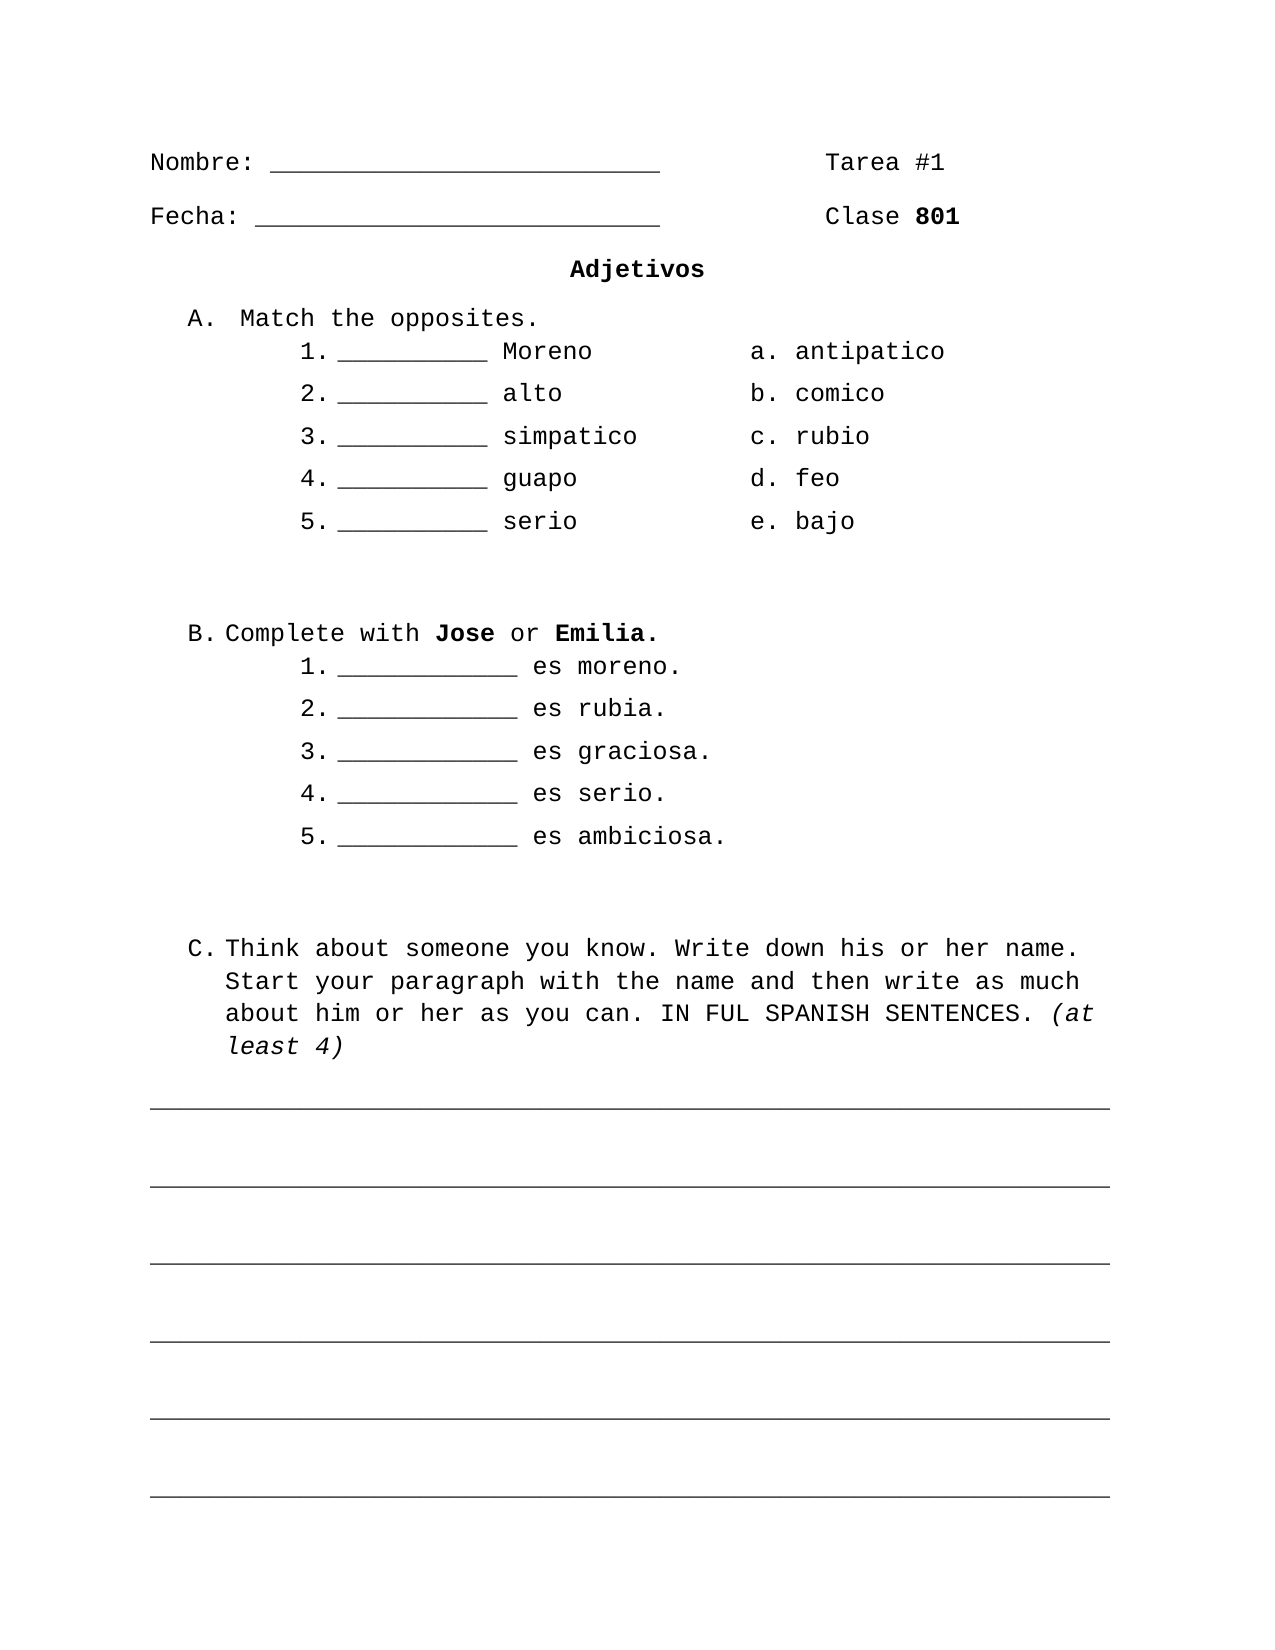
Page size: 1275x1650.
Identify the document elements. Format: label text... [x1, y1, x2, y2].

text Adjetivos [150, 257, 1125, 285]
list Complete with Jose or Emilia. [187, 621, 1125, 649]
list Match the opposites. [187, 306, 1125, 334]
text ________________________________________________________________ [150, 1087, 1125, 1115]
list ____________ es rubia. [300, 696, 1125, 724]
text ________________________________________________________________ [150, 1397, 1125, 1425]
list ____________ es moreno. [300, 653, 1125, 682]
text ________________________________________________________________ [150, 1474, 1125, 1502]
list __________ simpatico c. rubio [300, 423, 1125, 452]
list __________ Moreno a. antipatico [300, 338, 1125, 367]
list __________ serio e. bajo [300, 508, 1125, 537]
list __________ guapo d. feo [300, 466, 1125, 494]
list ____________ es ambiciosa. [300, 823, 1125, 852]
text Nombre: __________________________ Tarea #1 [150, 150, 1125, 178]
text ________________________________________________________________ [150, 1242, 1125, 1270]
list ____________ es graciosa. [300, 738, 1125, 767]
list Think about someone you know. Write down his or her name. Start your paragraph with the name and then write as much about him or her as you can. IN FUL SPANISH SENTENCES. (at least 4) [187, 936, 1125, 1062]
text ________________________________________________________________ [150, 1319, 1125, 1347]
list ____________ es serio. [300, 781, 1125, 809]
text Fecha: ___________________________ Clase 801 [150, 203, 1125, 232]
list __________ alto b. comico [300, 381, 1125, 409]
text ________________________________________________________________ [150, 1164, 1125, 1192]
